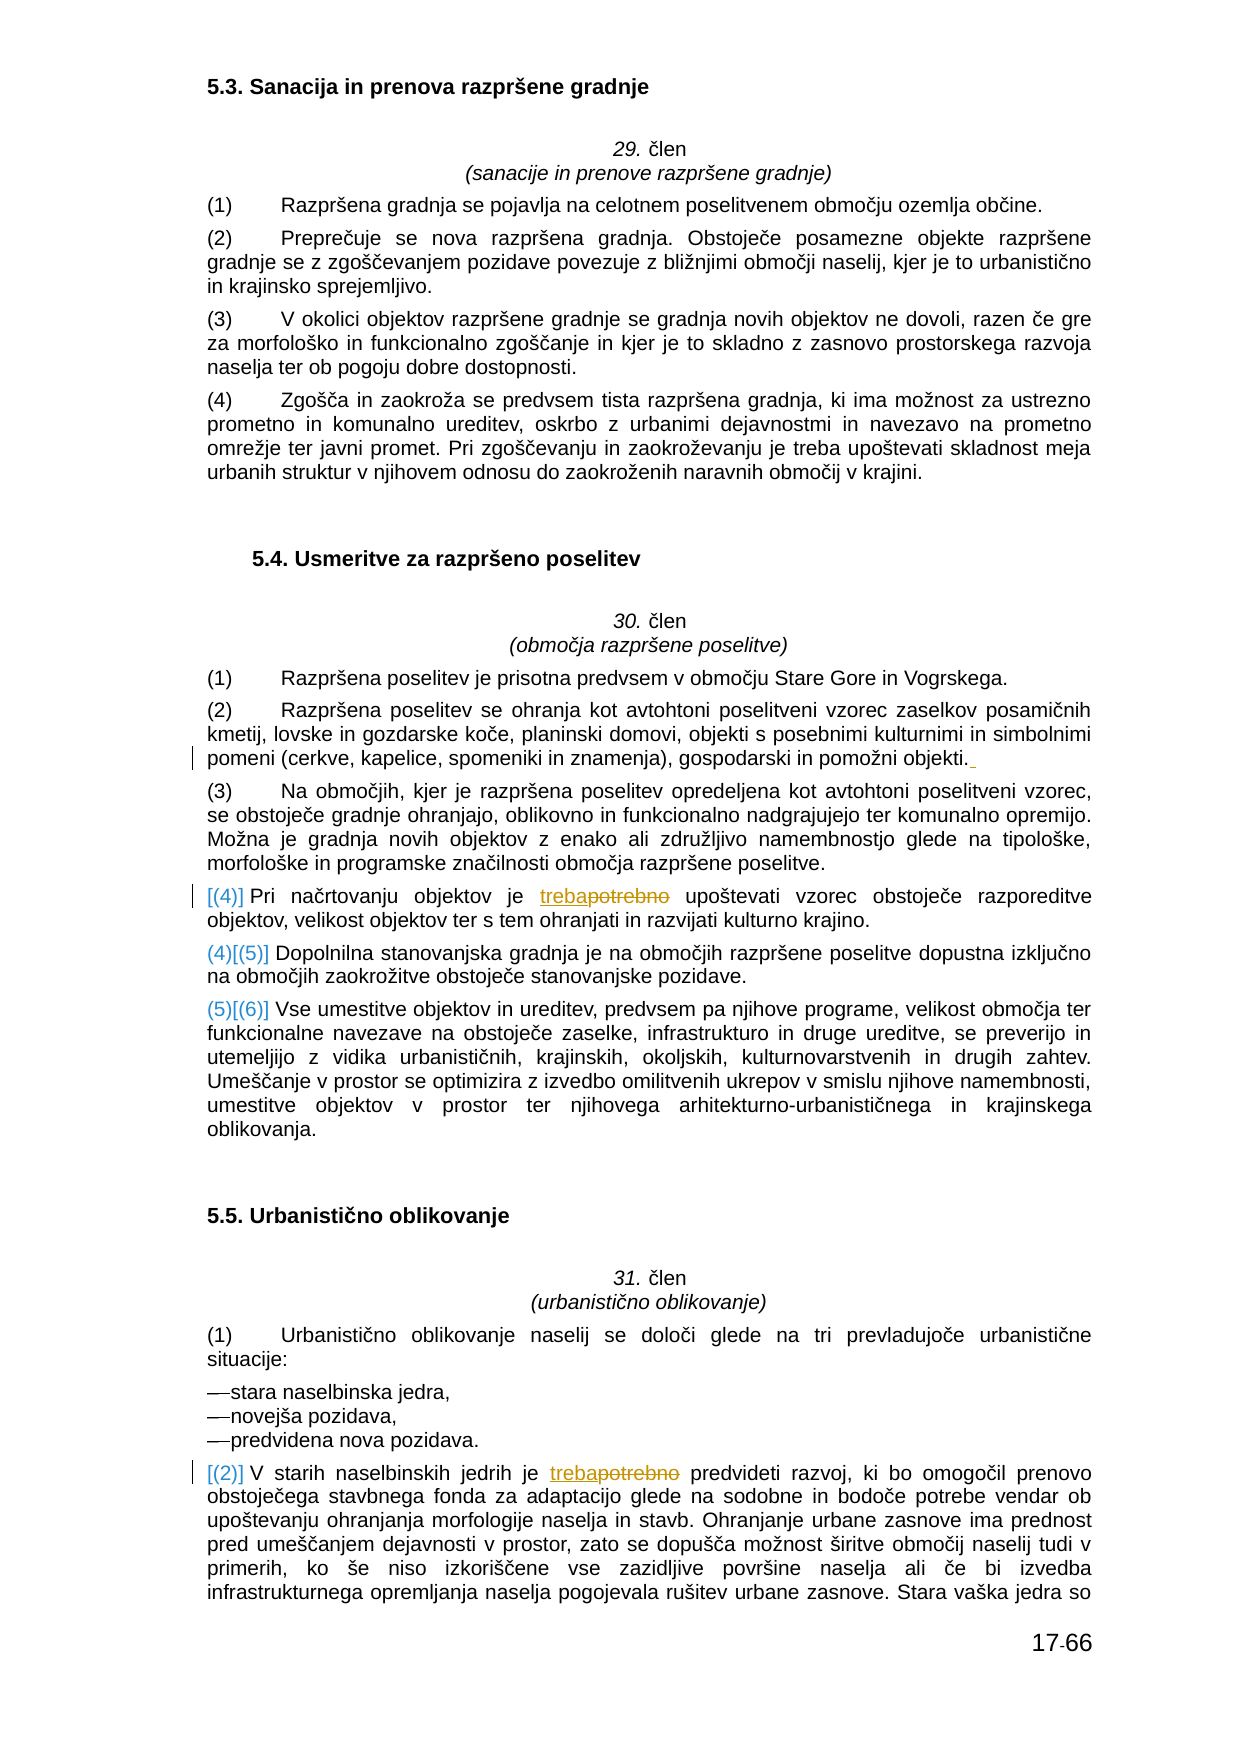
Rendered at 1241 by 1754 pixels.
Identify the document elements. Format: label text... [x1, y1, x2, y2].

text 5.4. Usmeritve za razpršeno poselitev [252, 546, 1092, 571]
list člen [207, 609, 1092, 633]
list Razpršena poselitev se ohranja kot avtohtoni poselitveni vzorec zaselkov posamičnih kmetij, lovske in gozdarske koče, planinski domovi, objekti s posebnimi kulturnimi in simbolnimi pomeni (cerkve, kapelice, spomeniki in znamenja), gospodarski in pomožni objekti. [207, 698, 1092, 770]
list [207, 1460, 1092, 1604]
list Urbanistično oblikovanje naselij se določi glede na tri prevladujoče urbanistične situacije: [207, 1323, 1092, 1371]
list Razpršena gradnja se pojavlja na celotnem poselitvenem območju ozemlja občine. [207, 193, 1092, 217]
list Vse umestitve objektov in ureditev, predvsem pa njihove programe, velikost območja ter funkcionalne navezave na obstoječe zaselke, infrastrukturo in druge ureditve, se preverijo in utemeljijo z vidika urbanističnih, krajinskih, okoljskih, kulturnovarstvenih in drugih zahtev. Umeščanje v prostor se optimizira z izvedbo omilitvenih ukrepov v smislu njihove namembnosti, umestitve objektov v prostor ter njihovega arhitekturno-urbanističnega in krajinskega oblikovanja. [207, 997, 1092, 1141]
text (urbanistično oblikovanje) [207, 1290, 1092, 1314]
list Dopolnilna stanovanjska gradnja je na območjih razpršene poselitve dopustna izključno na območjih zaokrožitve obstoječe stanovanjske pozidave. [207, 940, 1092, 988]
text (območja razpršene poselitve) [207, 633, 1092, 657]
list Zgošča in zaokroža se predvsem tista razpršena gradnja, ki ima možnost za ustrezno prometno in komunalno ureditev, oskrbo z urbanimi dejavnostmi in navezavo na prometno omrežje ter javni promet. Pri zgoščevanju in zaokroževanju je treba upoštevati skladnost meja urbanih struktur v njihovem odnosu do zaokroženih naravnih območij v krajini. [207, 388, 1092, 483]
list Razpršena poselitev je prisotna predvsem v območju Stare Gore in Vogrskega. [207, 665, 1092, 689]
list predvidena nova pozidava. [207, 1428, 1092, 1452]
list novejša pozidava, [207, 1404, 1092, 1428]
list 5.5. Urbanistično oblikovanje [207, 1203, 1092, 1229]
list Na območjih, kjer je razpršena poselitev opredeljena kot avtohtoni poselitveni vzorec, se obstoječe gradnje ohranjajo, oblikovno in funkcionalno nadgrajujejo ter komunalno opremijo. Možna je gradnja novih objektov z enako ali združljivo namembnostjo glede na tipološke, morfološke in programske značilnosti območja razpršene poselitve. [207, 779, 1092, 875]
list Pri načrtovanju objektov je upoštevati vzorec obstoječe razporeditve objektov, velikost objektov ter s tem ohranjati in razvijati kulturno krajino. [207, 884, 1092, 932]
list člen [207, 1266, 1092, 1290]
list člen [207, 137, 1092, 161]
text (sanacije in prenove razpršene gradnje) [207, 161, 1092, 184]
list stara naselbinska jedra, [207, 1380, 1092, 1404]
list V okolici objektov razpršene gradnje se gradnja novih objektov ne dovoli, razen če gre za morfološko in funkcionalno zgoščanje in kjer je to skladno z zasnovo prostorskega razvoja naselja ter ob pogoju dobre dostopnosti. [207, 307, 1092, 379]
list Preprečuje se nova razpršena gradnja. Obstoječe posamezne objekte razpršene gradnje se z zgoščevanjem pozidave povezuje z bližnjimi območji naselij, kjer je to urbanistično in krajinsko sprejemljivo. [207, 226, 1092, 298]
list 5.3. Sanacija in prenova razpršene gradnje [207, 74, 1092, 99]
